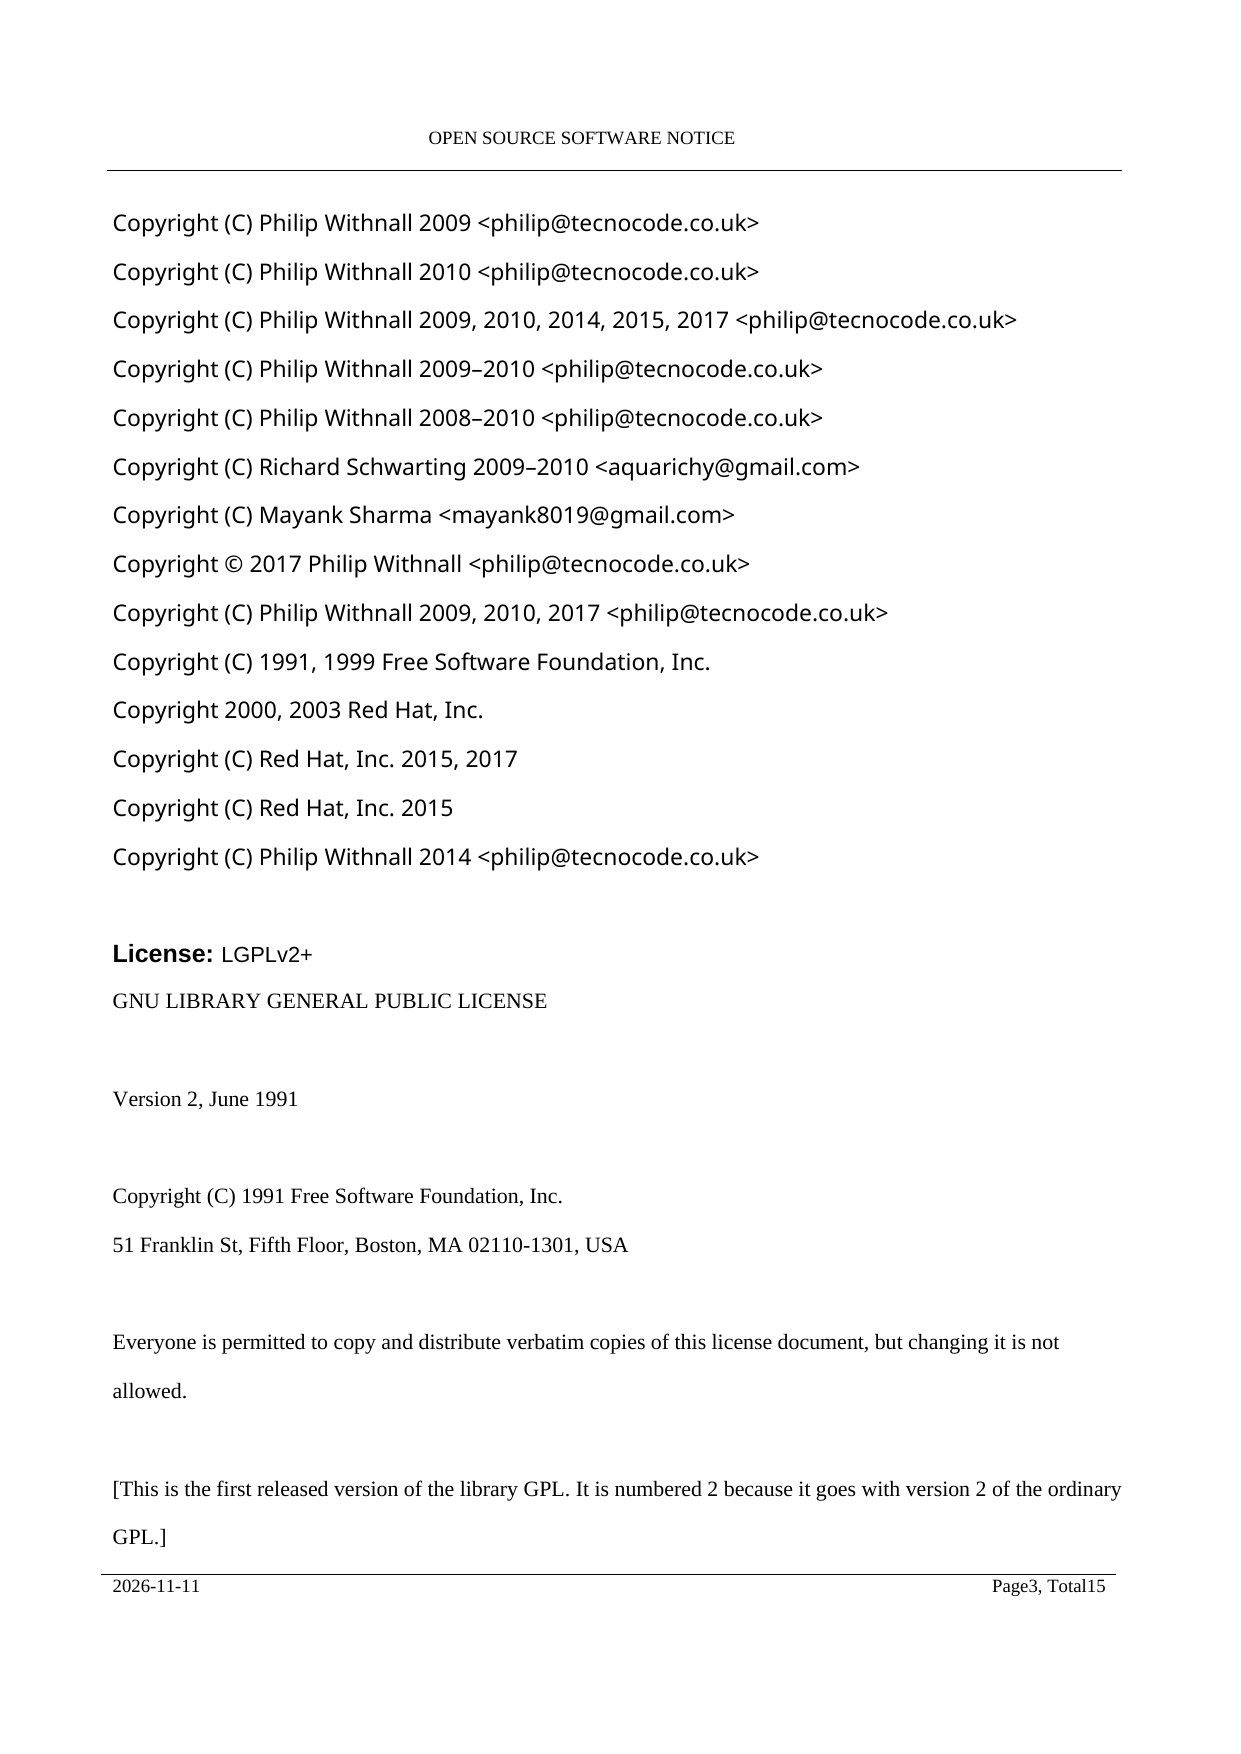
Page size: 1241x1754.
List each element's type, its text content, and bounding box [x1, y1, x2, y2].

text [112, 206, 1128, 921]
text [112, 984, 1128, 1553]
text License: LGPLv2+ [112, 938, 1128, 970]
